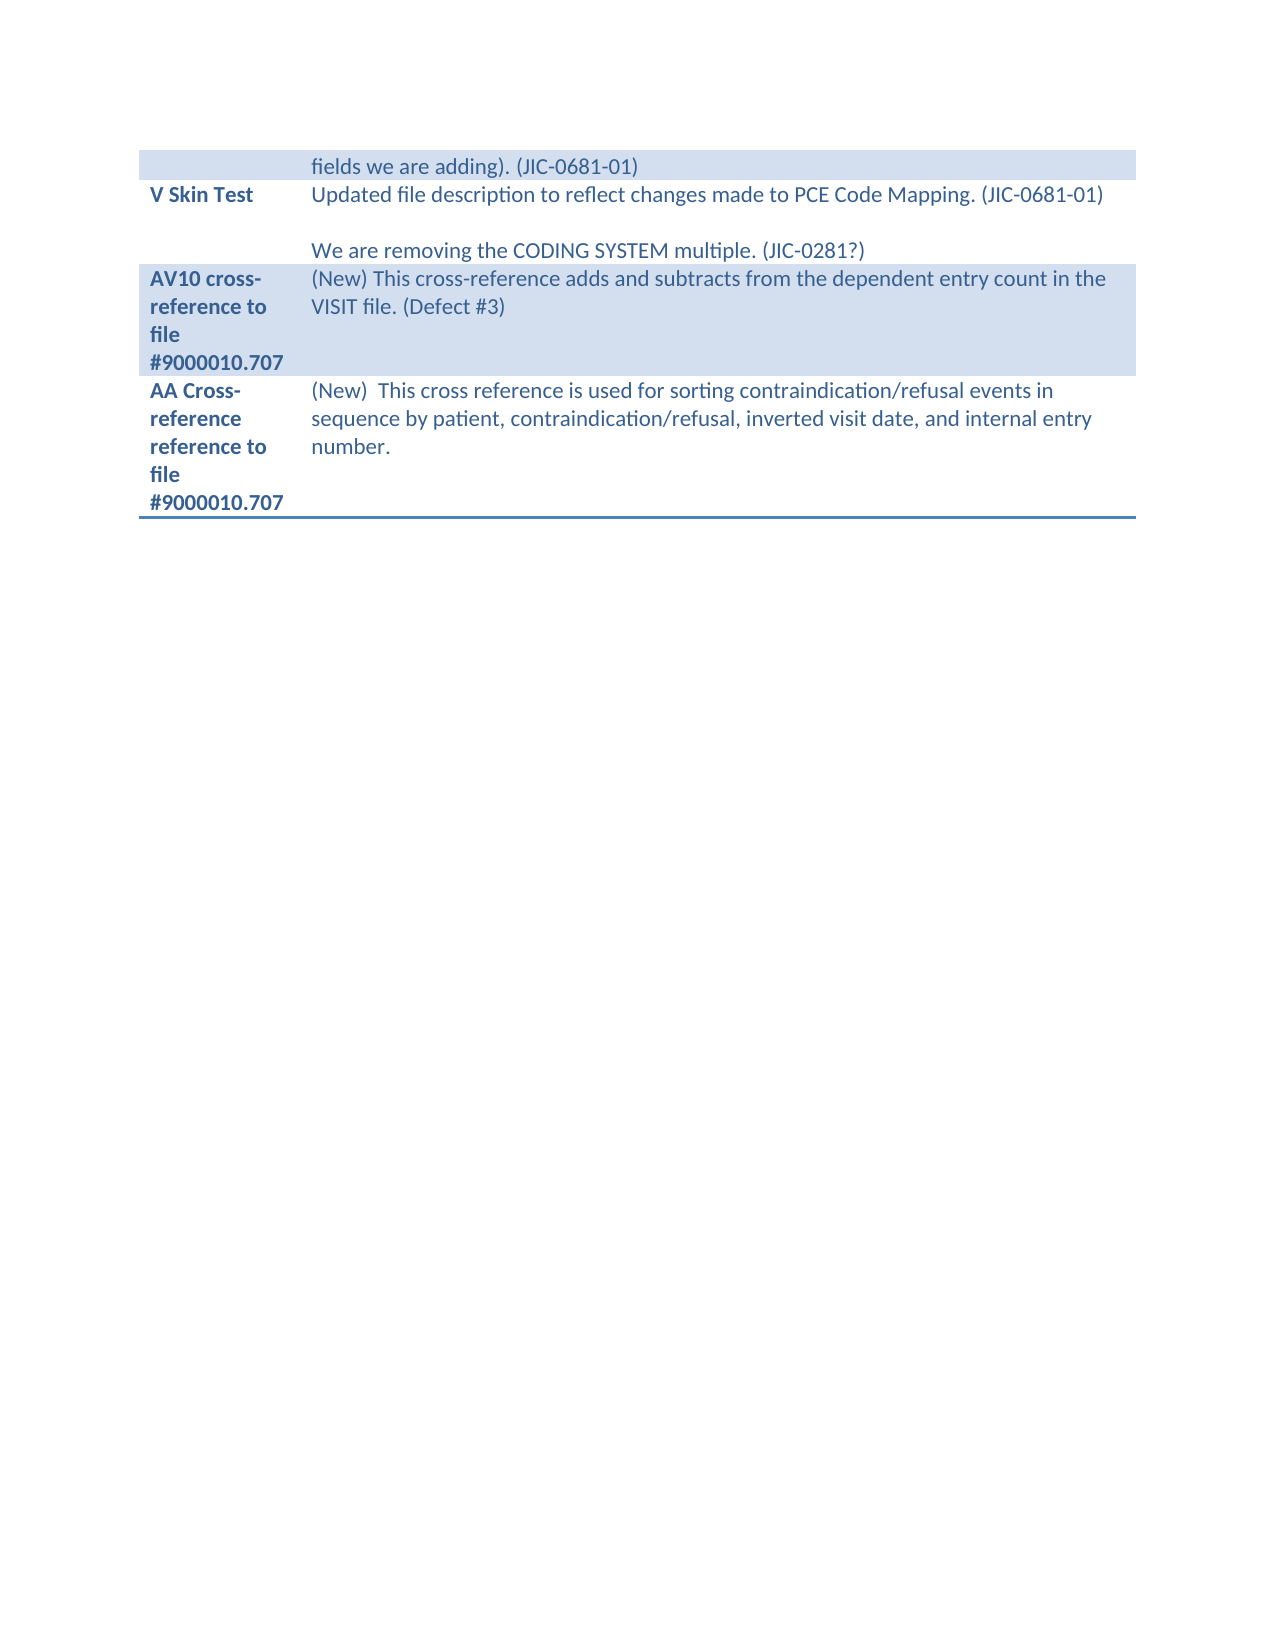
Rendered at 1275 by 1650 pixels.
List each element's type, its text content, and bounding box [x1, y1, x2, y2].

table_cell (New) This cross-reference adds and subtracts from the dependent entry count in the VISIT file. (Defect #3) [300, 264, 1136, 376]
table_cell AV10 cross-reference to file #9000010.707 [139, 264, 300, 376]
table_cell Updated file description to reflect changes made to PCE Code Mapping. (JIC-0681-01) We are removing the CODING SYSTEM multiple. (JIC-0281?) [300, 180, 1136, 264]
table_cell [300, 150, 1136, 180]
table_cell V Skin Test [139, 180, 300, 264]
table_cell (New) This cross reference is used for sorting contraindication/refusal events in sequence by patient, contraindication/refusal, inverted visit date, and internal entry number. [300, 376, 1136, 516]
table_cell AA Cross-reference reference to file #9000010.707 [139, 376, 300, 516]
table_cell V Immunization [139, 150, 300, 180]
